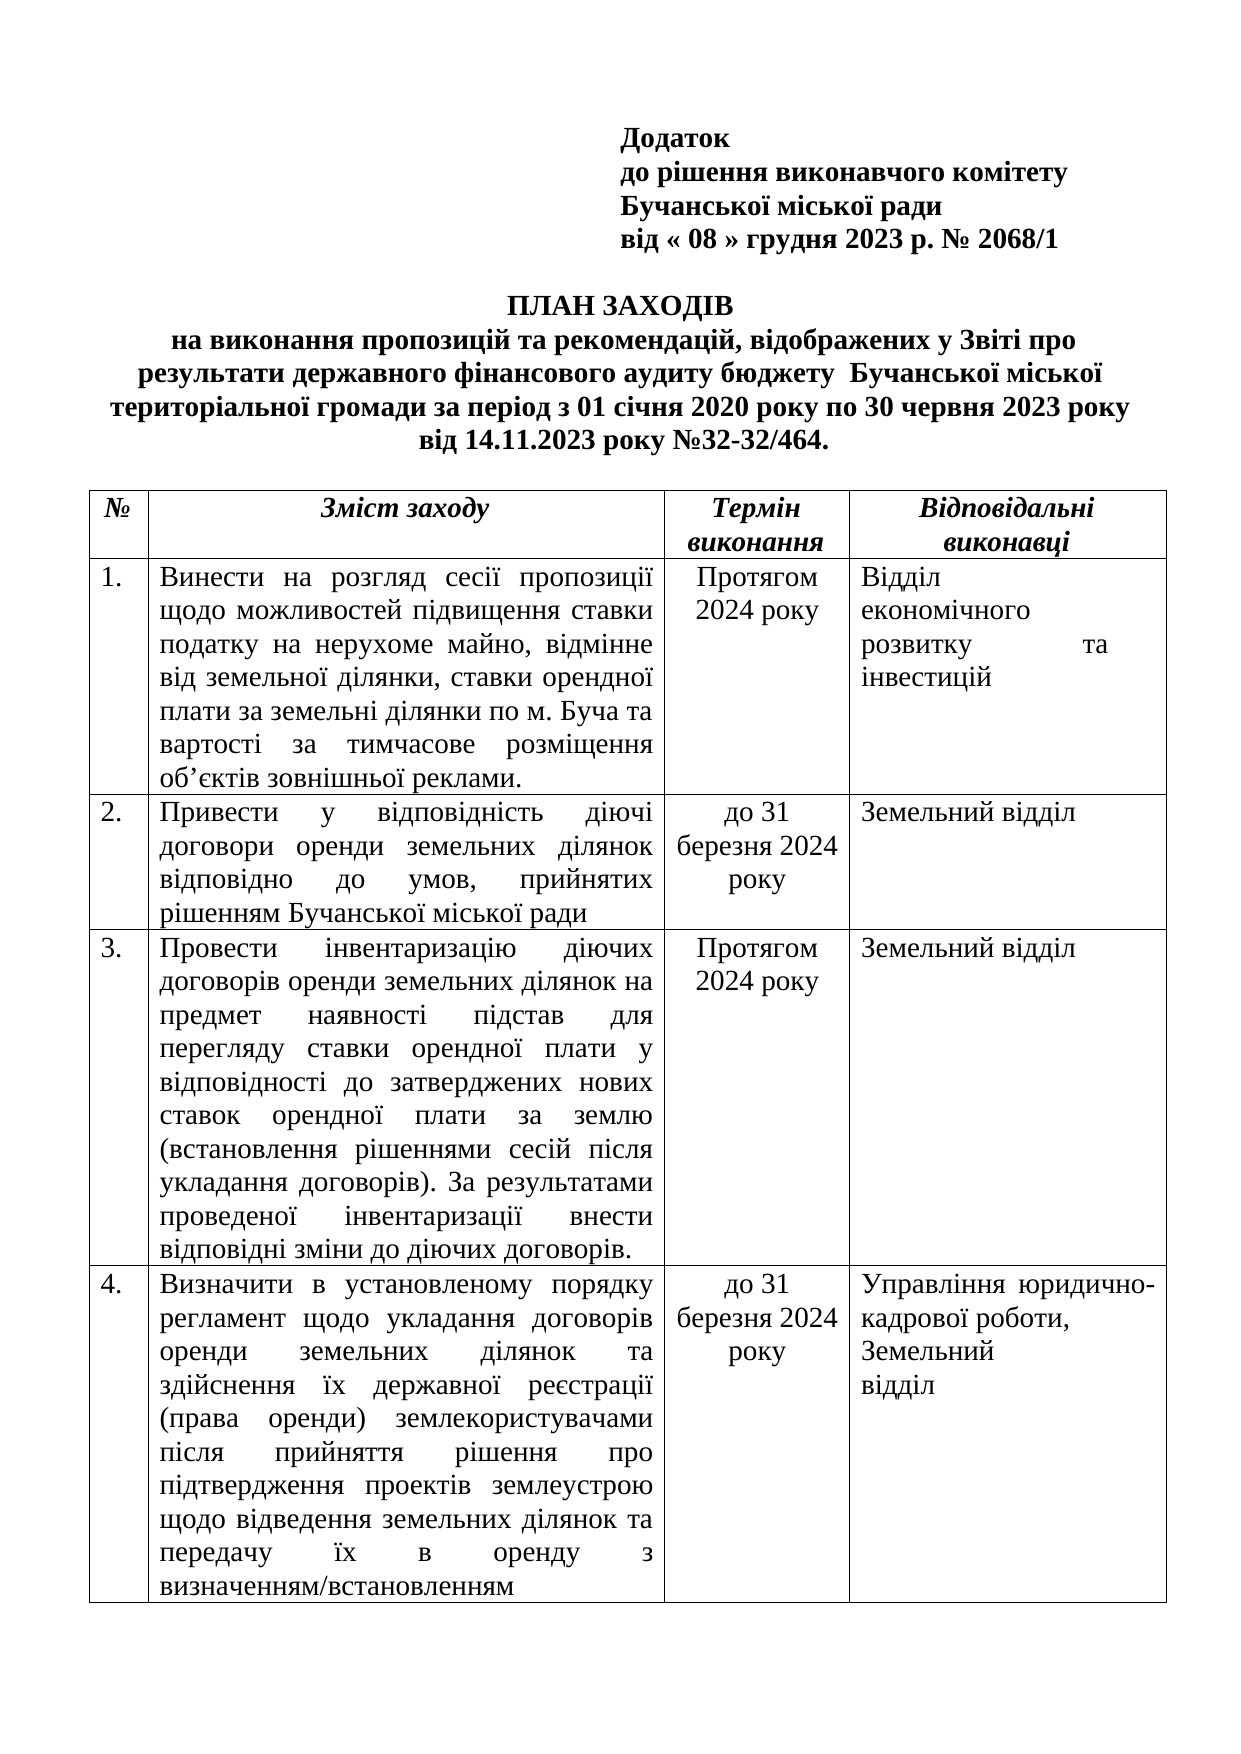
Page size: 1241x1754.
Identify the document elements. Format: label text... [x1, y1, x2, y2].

table_header № [90, 491, 148, 558]
table_cell 2. [90, 795, 148, 929]
table_cell 3. [90, 930, 148, 1265]
table_cell Привести у відповідність діючі договори оренди земельних ділянок відповідно до умов, прийнятих рішенням Бучанської міської ради [149, 795, 664, 929]
table_cell 4. [90, 1266, 148, 1602]
table_cell Провести інвентаризацію діючих договорів оренди земельних ділянок на предмет наявності підстав для перегляду ставки орендної плати у відповідності до затверджених нових ставок орендної плати за землю (встановлення рішеннями сесій після укладання договорів). За результатами проведеної інвентаризації внести відповідні зміни до діючих договорів. [149, 930, 664, 1265]
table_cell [149, 1266, 664, 1602]
table_cell Протягом 2024 року [665, 930, 849, 1265]
table_cell 1. [90, 559, 148, 793]
table_cell до 31 березня 2024 року [665, 795, 849, 929]
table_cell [665, 1266, 849, 1602]
text до рішення виконавчого комітету [620, 154, 1152, 188]
table_cell Земельний відділ [850, 930, 1166, 1265]
text ПЛАН ЗАХОДІВ [89, 288, 1152, 322]
table_cell Відділ економічного розвитку та інвестицій [850, 559, 1166, 793]
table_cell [850, 1266, 1166, 1602]
table_header Термін виконання [665, 491, 849, 558]
text Додаток [620, 121, 1152, 154]
text від « 08 » грудня 2023 р. № 2068/1 [620, 221, 1152, 255]
table_header Відповідальні виконавці [850, 491, 1166, 558]
table_header Зміст заходу [149, 491, 664, 558]
text на виконання пропозицій та рекомендацій, відображених у Звіті про результати державного фінансового аудиту бюджету Бучанської міської територіальної громади за період з 01 січня 2020 року по 30 червня 2023 року [89, 322, 1152, 422]
text Бучанської міської ради [620, 188, 1152, 221]
table_cell Винести на розгляд сесії пропозиції щодо можливостей підвищення ставки податку на нерухоме майно, відмінне від земельної ділянки, ставки орендної плати за земельні ділянки по м. Буча та вартості за тимчасове розміщення об’єктів зовнішньої реклами. [149, 559, 664, 793]
text від 14.11.2023 року №32-32/464. [89, 422, 1152, 456]
table_cell Земельний відділ [850, 795, 1166, 929]
table_cell Протягом 2024 року [665, 559, 849, 793]
